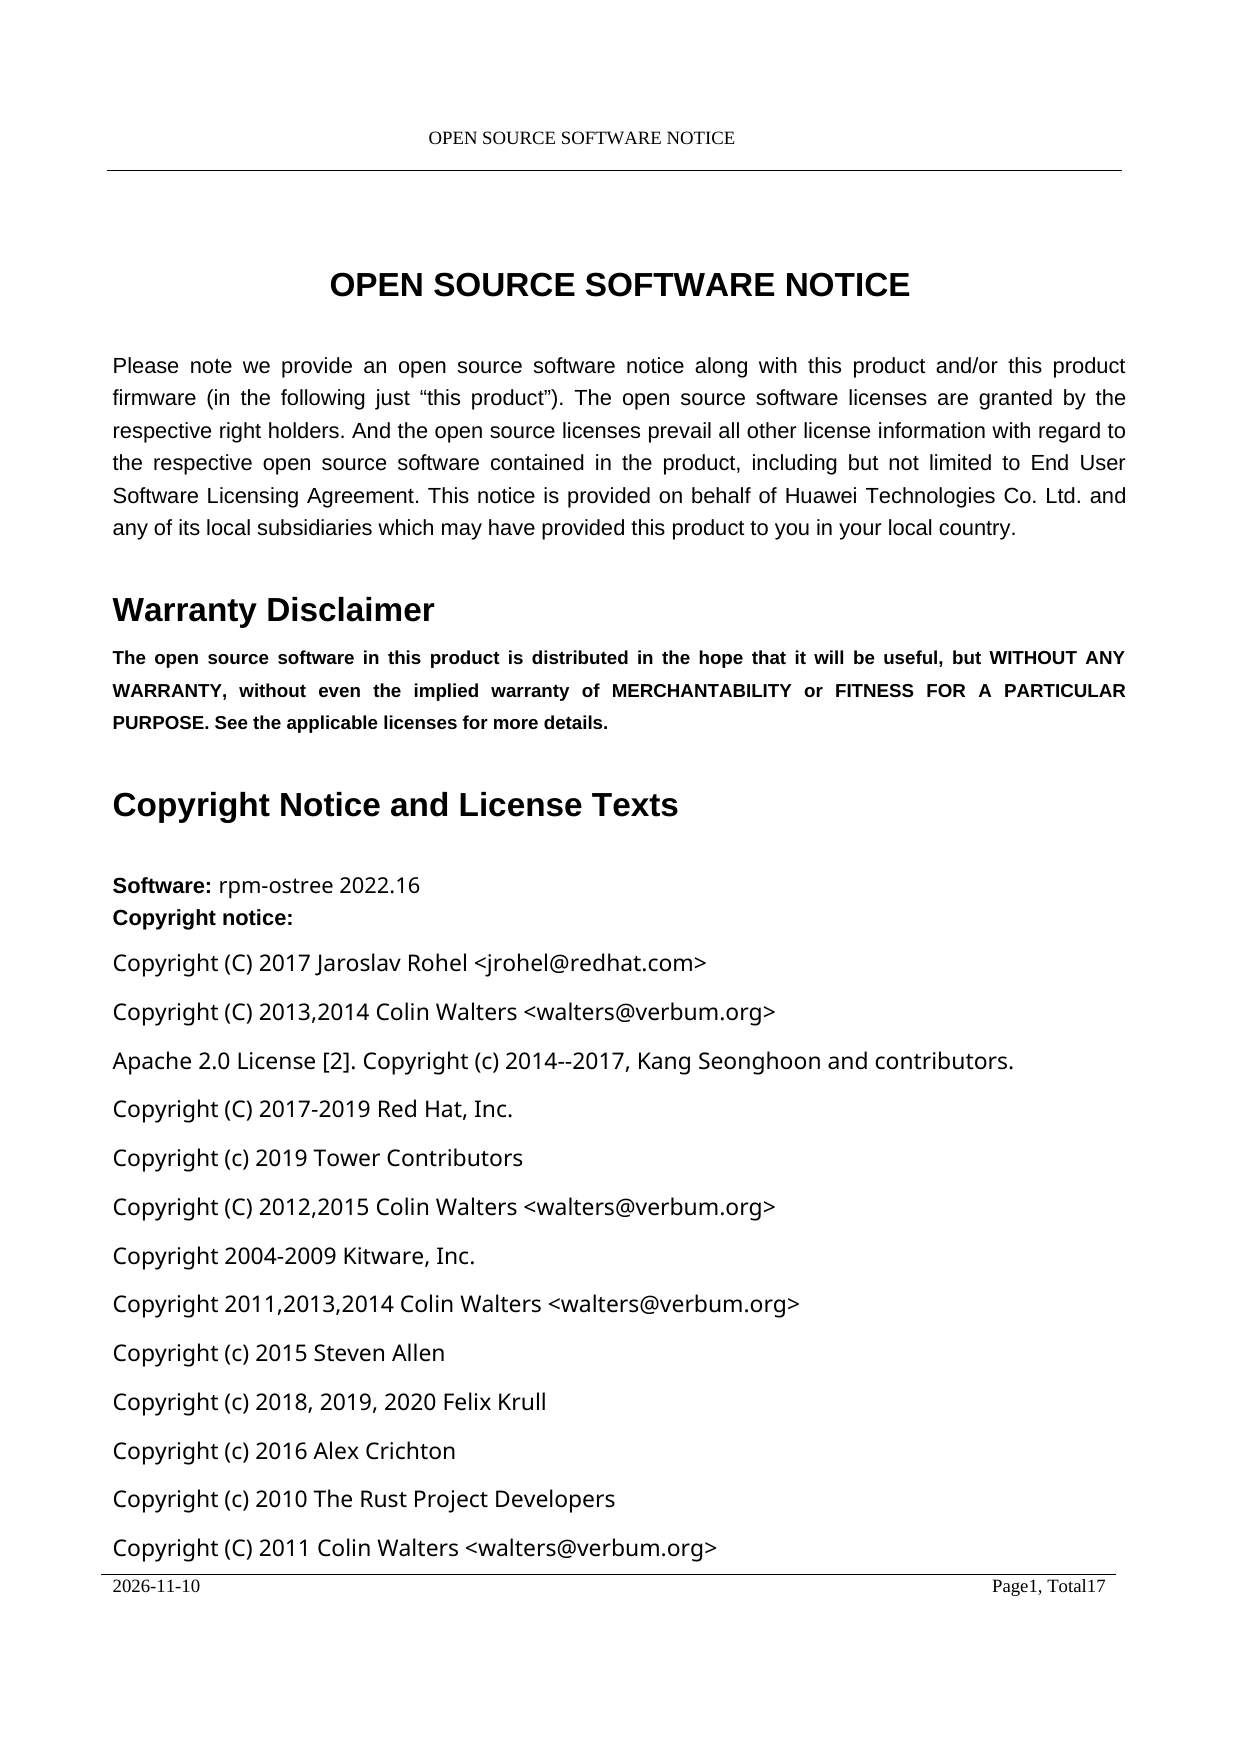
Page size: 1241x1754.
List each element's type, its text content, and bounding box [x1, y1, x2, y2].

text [112, 947, 1128, 1564]
text Copyright Notice and License Texts [112, 771, 1128, 836]
text Warranty Disclaimer [112, 576, 1128, 641]
text Software: rpm-ostree 2022.16 [112, 869, 1128, 901]
text The open source software in this product is distributed in the hope that it will be useful, but WITHOUT ANY WARRANTY, without even the implied warranty of MERCHANTABILITY or FITNESS FOR A PARTICULAR PURPOSE. See the applicable licenses for more details. [112, 641, 1128, 739]
text OPEN SOURCE SOFTWARE NOTICE [112, 251, 1128, 316]
text Please note we provide an open source software notice along with this product and/or this product firmware (in the following just “this product”). The open source software licenses are granted by the respective right holders. And the open source licenses prevail all other license information with regard to the respective open source software contained in the product, including but not limited to End User Software Licensing Agreement. This notice is provided on behalf of Huawei Technologies Co. Ltd. and any of its local subsidiaries which may have provided this product to you in your local country. [112, 349, 1128, 544]
text Copyright notice: [112, 901, 1128, 934]
